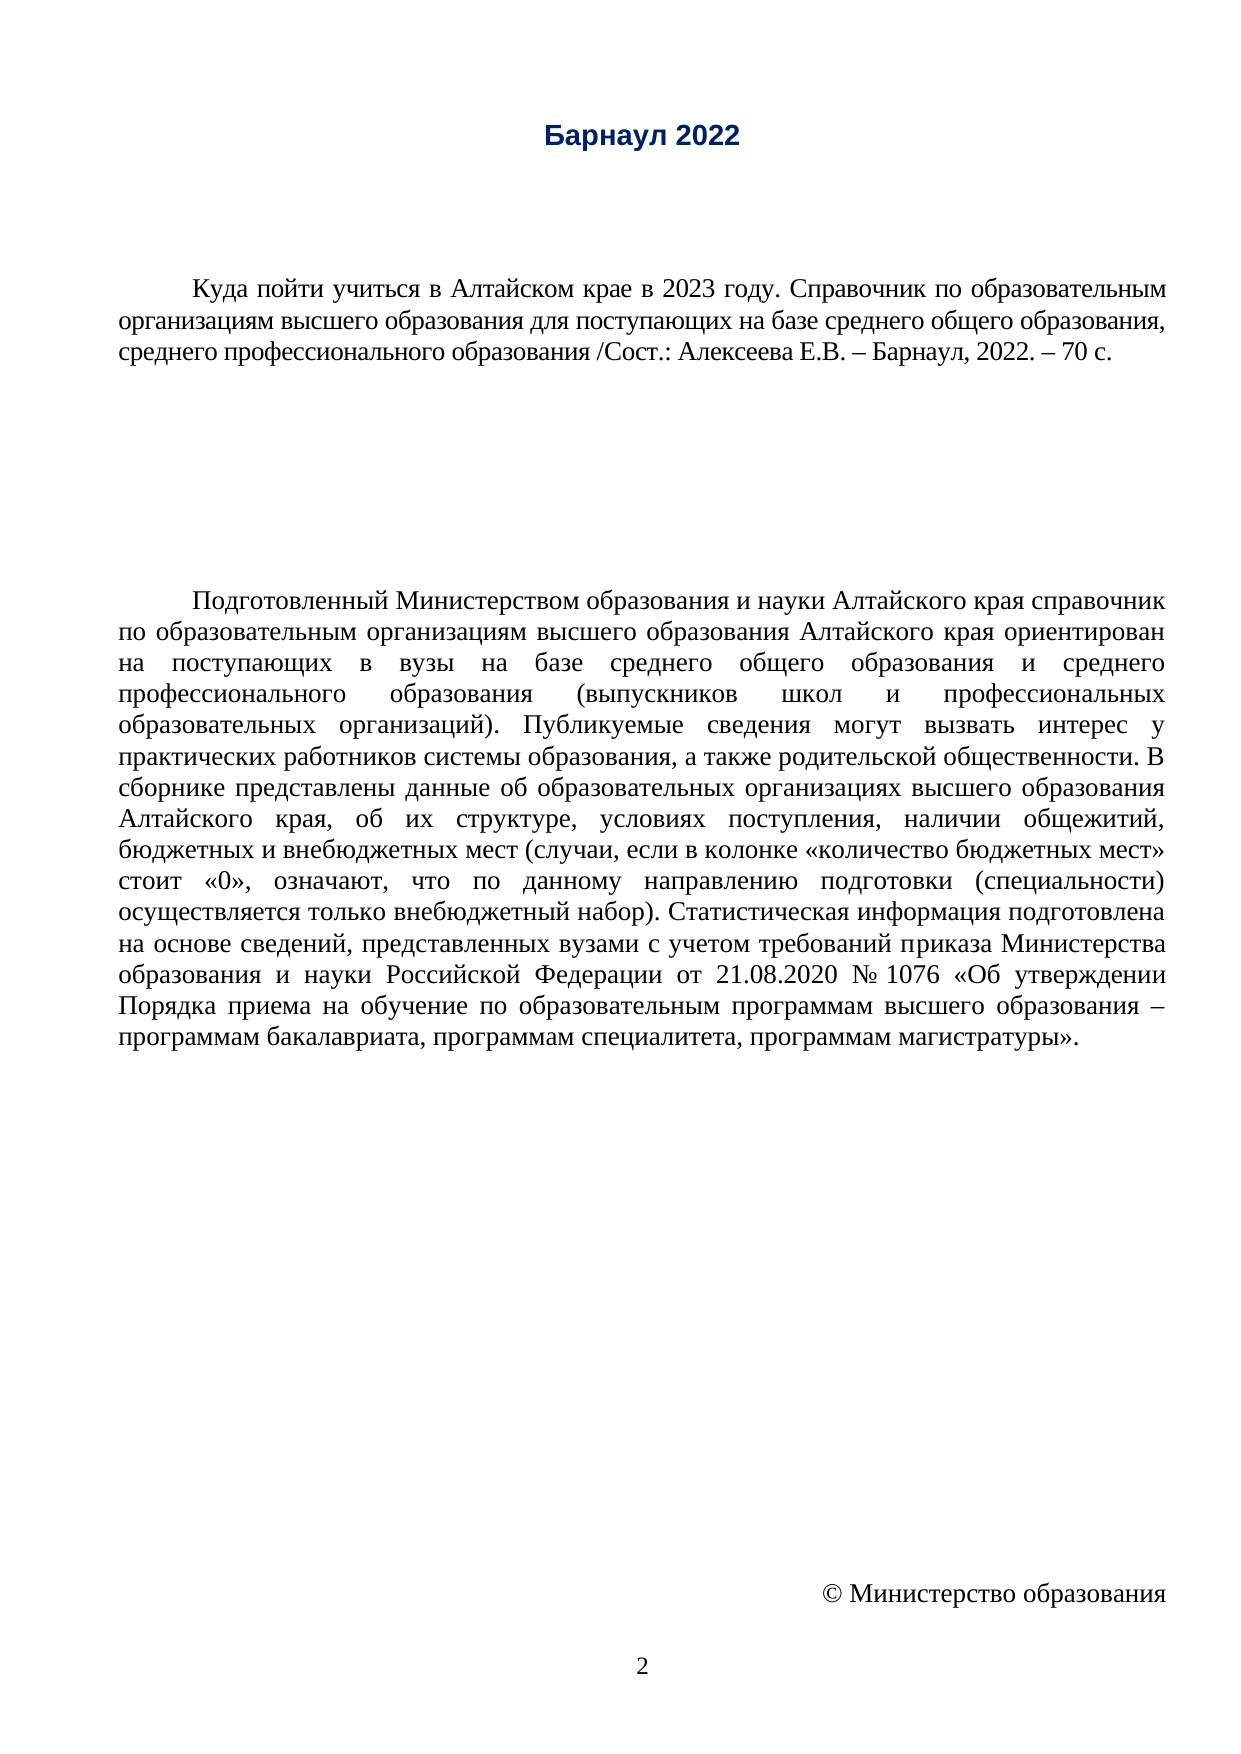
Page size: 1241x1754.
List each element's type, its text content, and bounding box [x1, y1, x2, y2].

text © Министерство образования [118, 1578, 1166, 1609]
text Барнаул 2022 [118, 118, 1166, 152]
text Куда пойти учиться в Алтайском крае в 2023 году. Справочник по образовательным организациям высшего образования для поступающих на базе среднего общего образования, среднего профессионального образования /Сост.: Алексеева Е.В. – Барнаул, 2022. – 70 с. [118, 273, 1166, 366]
text Подготовленный Министерством образования и науки Алтайского края справочник по образовательным организациям высшего образования Алтайского края ориентирован на поступающих в вузы на базе среднего общего образования и среднего профессионального образования (выпускников школ и профессиональных образовательных организаций). Публикуемые сведения могут вызвать интерес у практических работников системы образования, а также родительской общественности. В сборнике представлены данные об образовательных организациях высшего образования Алтайского края, об их структуре, условиях поступления, наличии общежитий, бюджетных и внебюджетных мест (случаи, если в колонке «количество бюджетных мест» стоит «0», означают, что по данному направлению подготовки (специальности) осуществляется только внебюджетный набор). Статистическая информация подготовлена на основе сведений, представленных вузами с учетом требований приказа Министерства образования и науки Российской Федерации от 21.08.2020 № 1076 «Об утверждении Порядка приема на обучение по образовательным программам высшего образования – программам бакалавриата, программам специалитета, программам магистратуры». [118, 584, 1166, 1051]
